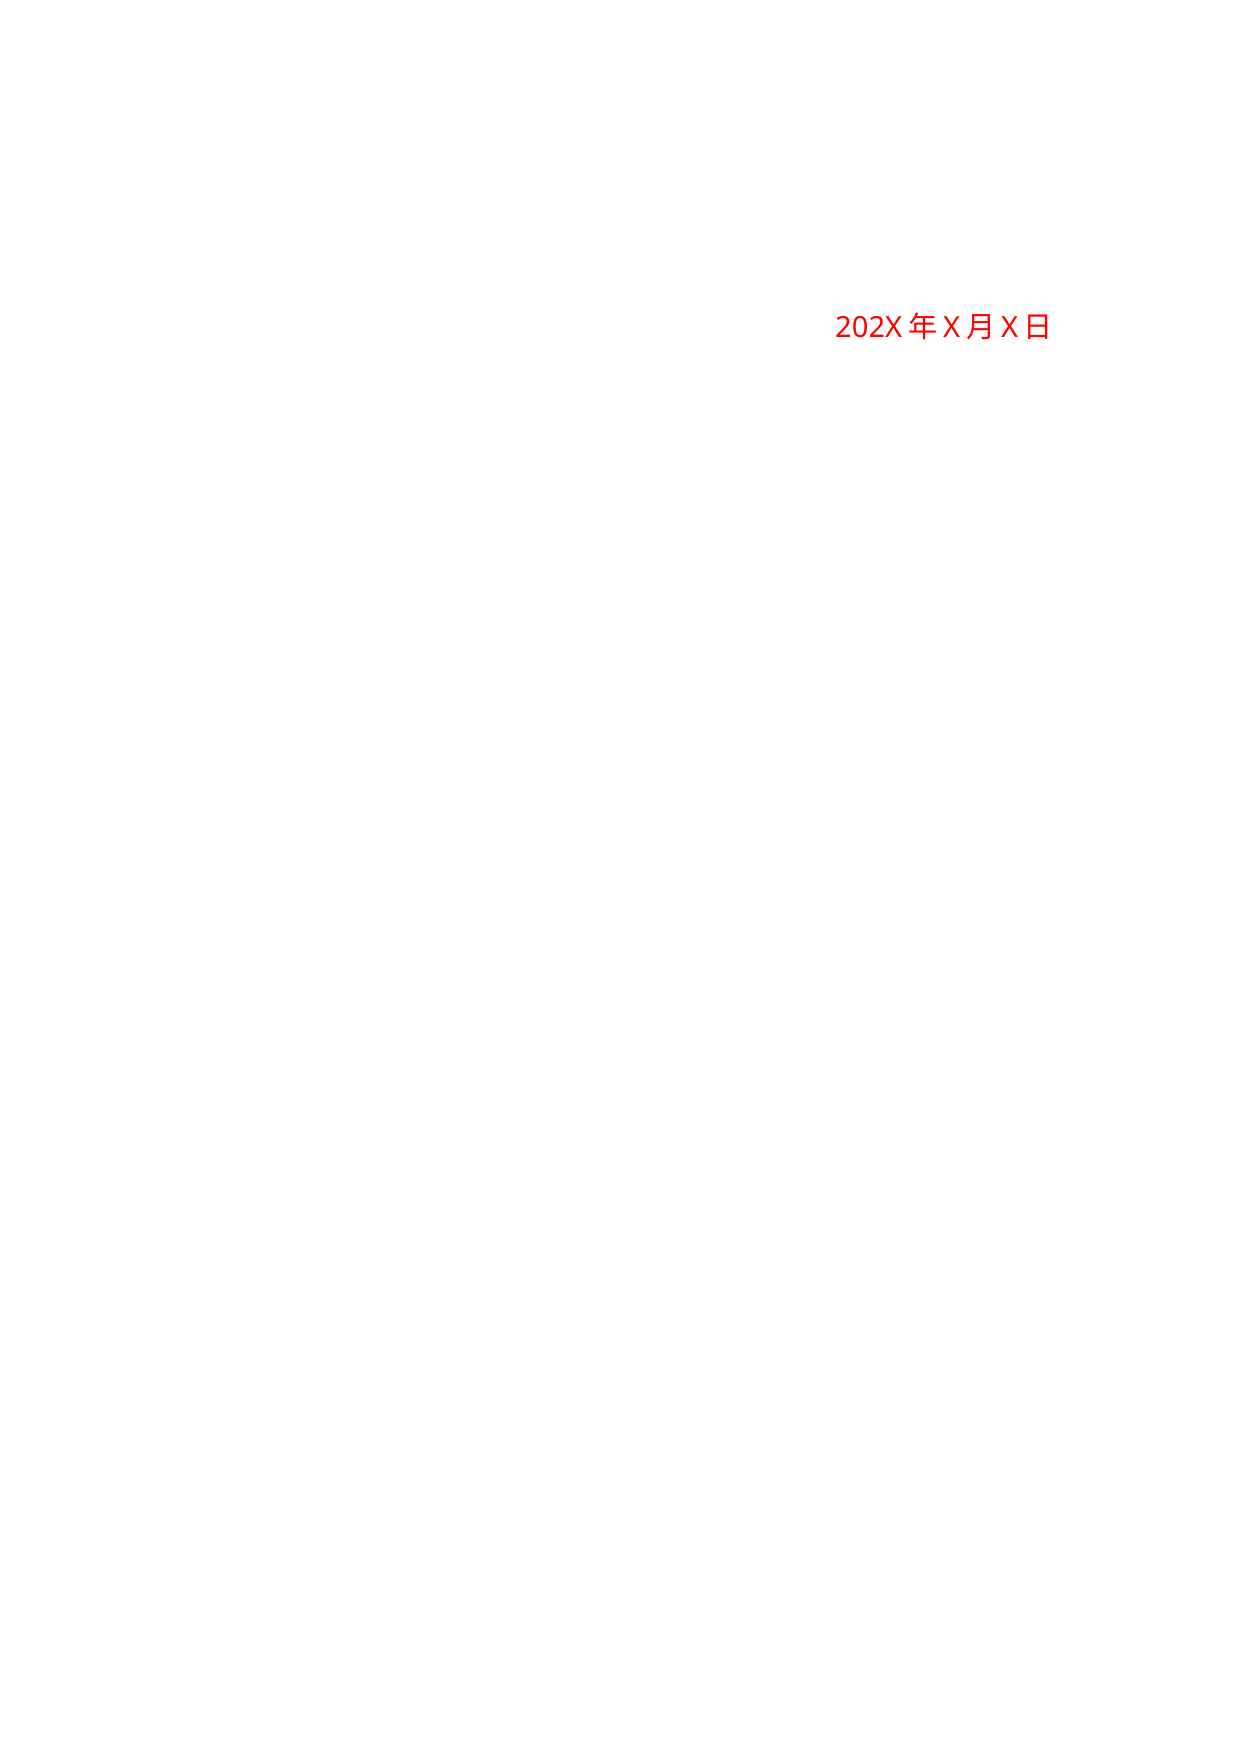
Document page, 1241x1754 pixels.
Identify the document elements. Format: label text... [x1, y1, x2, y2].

text 202X年X月X日 [187, 292, 1053, 357]
